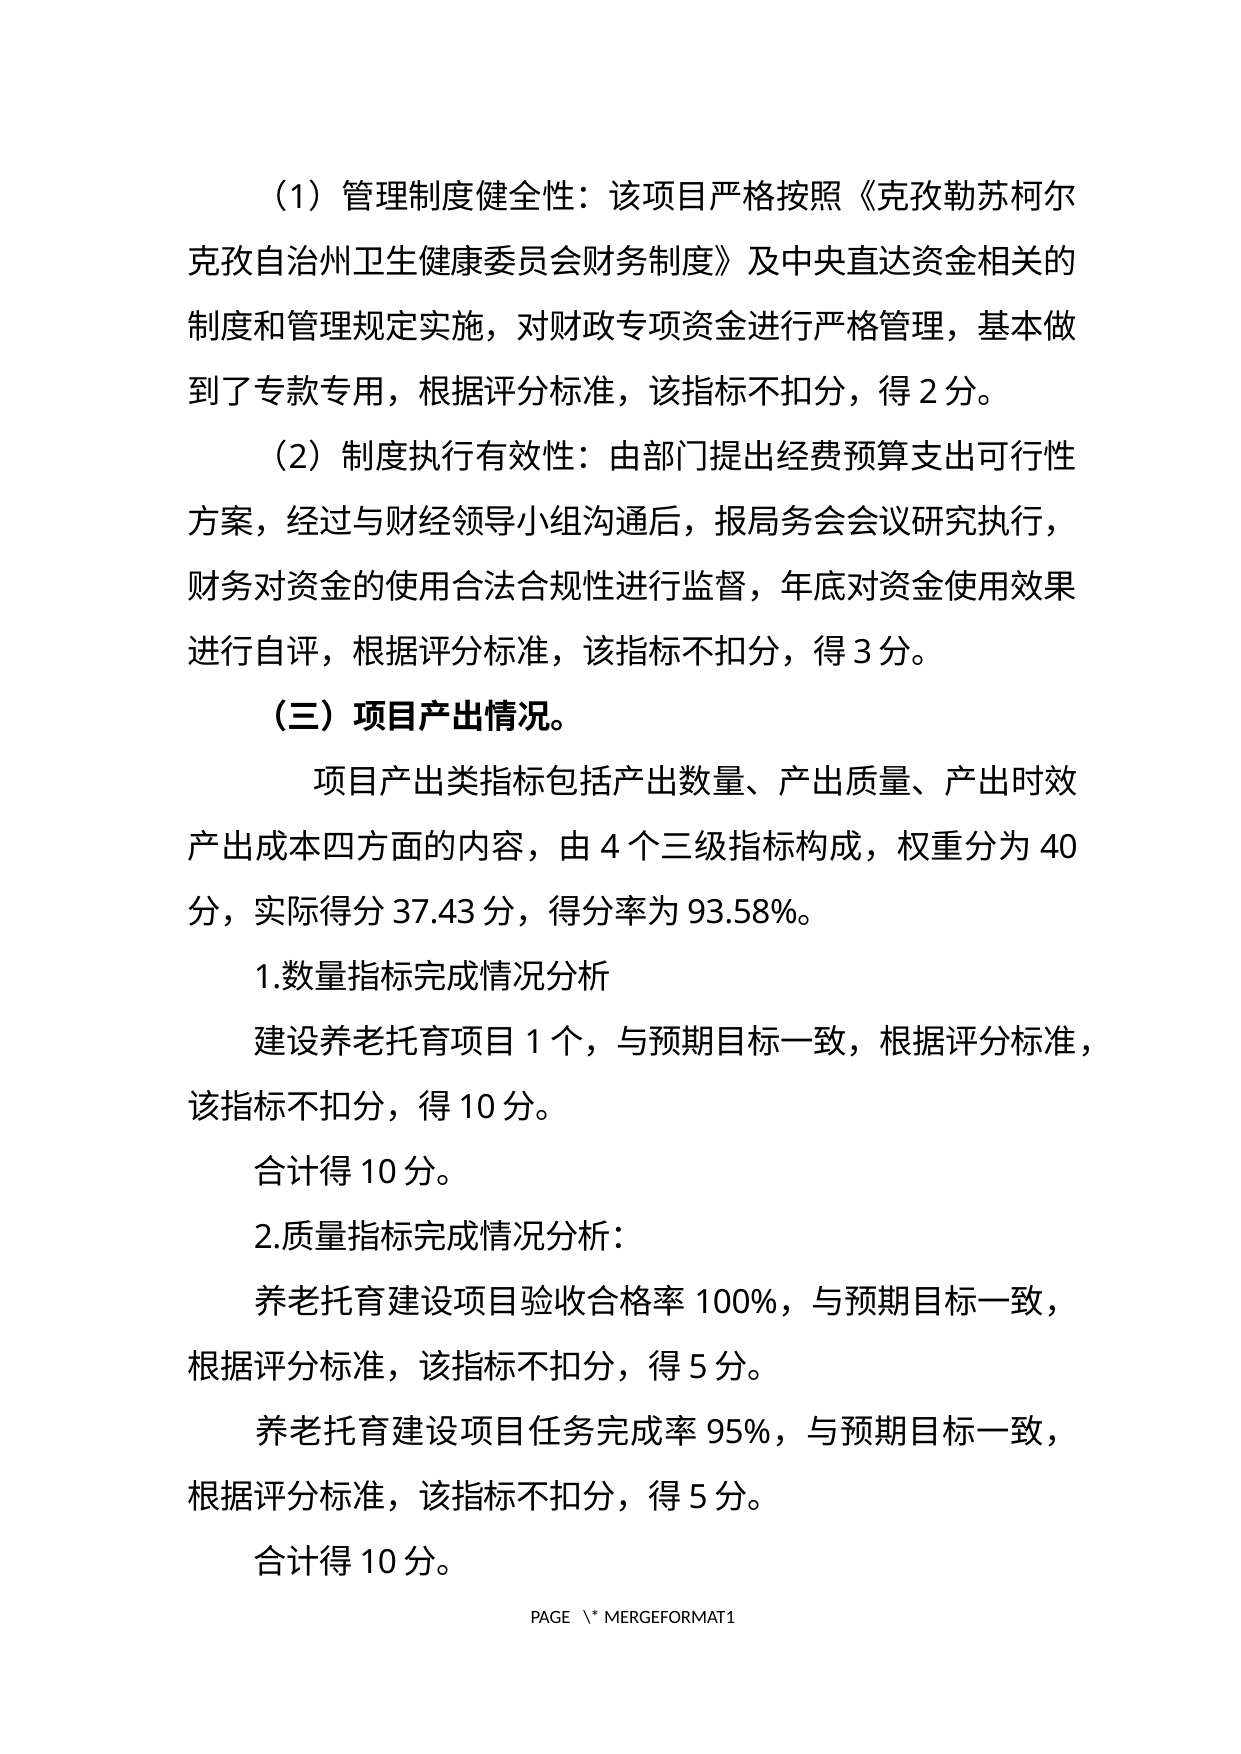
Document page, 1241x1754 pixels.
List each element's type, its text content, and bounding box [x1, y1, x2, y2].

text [187, 162, 1078, 682]
text （三）项目产出情况。 [187, 682, 1078, 747]
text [187, 747, 1078, 1592]
